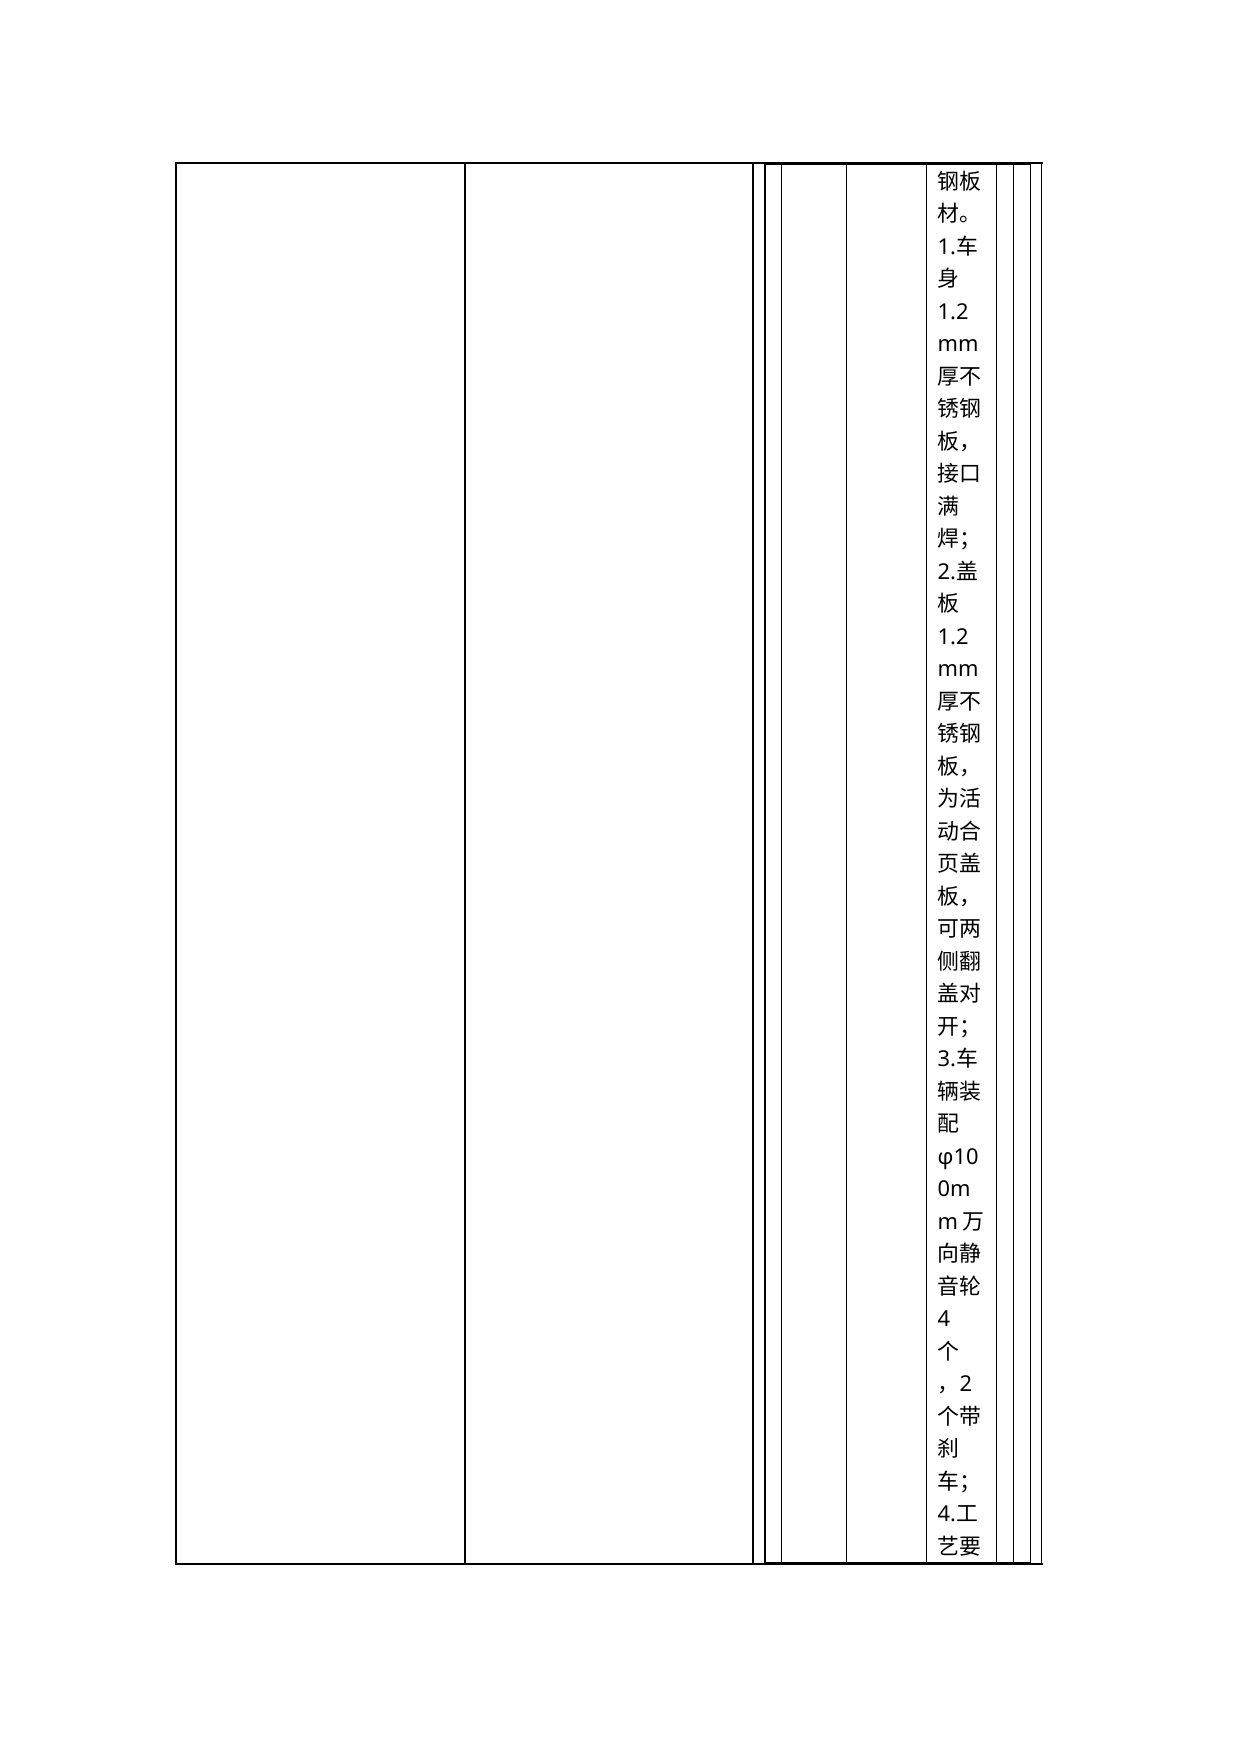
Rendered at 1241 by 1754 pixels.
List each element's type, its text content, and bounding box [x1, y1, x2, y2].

table_cell [754, 164, 764, 1563]
table_cell [782, 165, 846, 1562]
table_cell [766, 165, 781, 1562]
table_cell 1 [177, 164, 464, 1563]
table_cell [1014, 165, 1030, 1562]
table_cell [1031, 164, 1041, 1563]
table_cell [997, 165, 1013, 1562]
table_cell [927, 165, 996, 1562]
table_cell [847, 165, 926, 1562]
table_cell [466, 164, 752, 1563]
